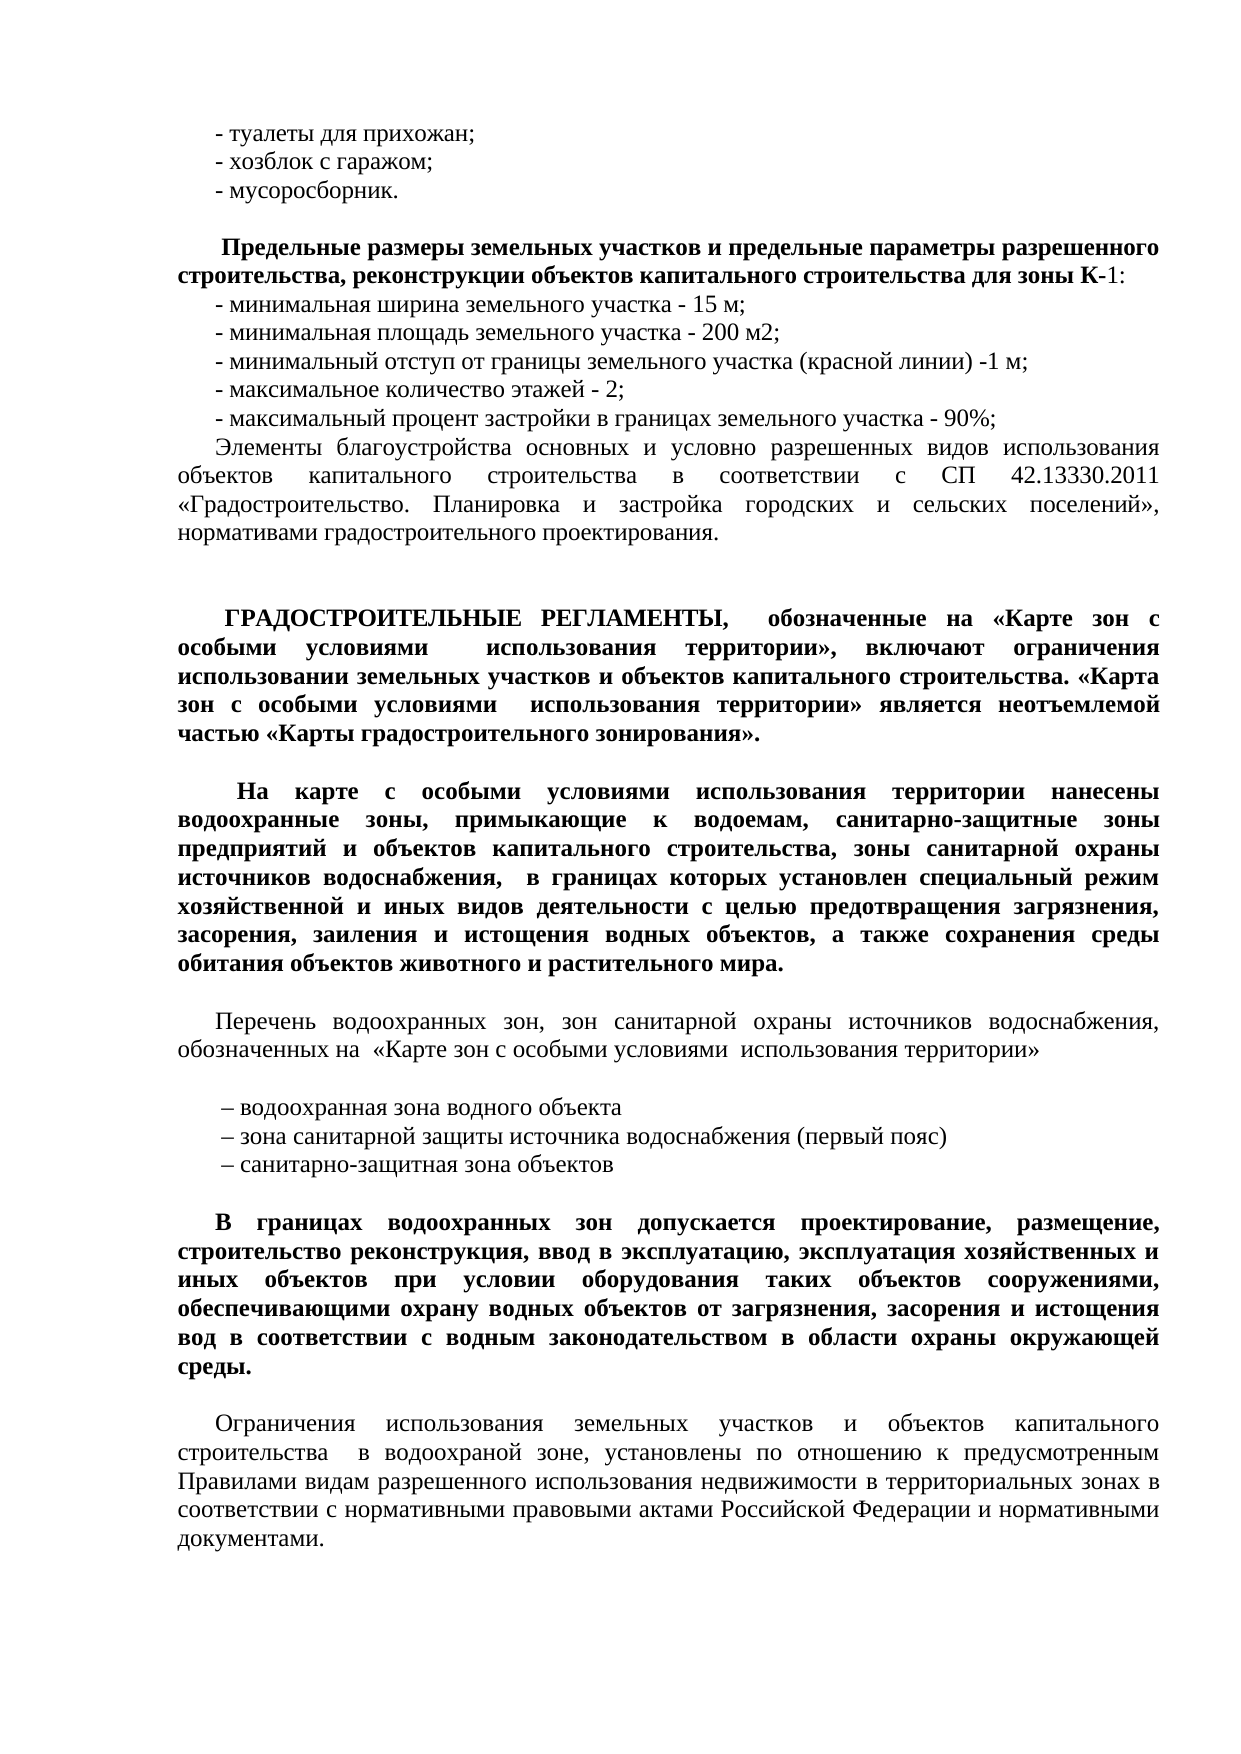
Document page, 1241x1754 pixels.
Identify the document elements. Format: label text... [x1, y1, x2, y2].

text На карте с особыми условиями использования территории нанесены водоохранные зоны, примыкающие к водоемам, санитарно-защитные зоны предприятий и объектов капитального строительства, зоны санитарной охраны источников водоснабжения, в границах которых установлен специальный режим хозяйственной и иных видов деятельности с целью предотвращения загрязнения, засорения, заиления и истощения водных объектов, а также сохранения среды обитания объектов животного и растительного мира. [177, 776, 1160, 977]
text - минимальный отступ от границы земельного участка (красной линии) -1 м; [177, 346, 1160, 375]
text - максимальный процент застройки в границах земельного участка - 90%; [177, 403, 1160, 432]
text Ограничения использования земельных участков и объектов капитального строительства в водоохраной зоне, установлены по отношению к предусмотренным Правилами видам разрешенного использования недвижимости в территориальных зонах в соответствии с нормативными правовыми актами Российской Федерации и нормативными документами. [177, 1408, 1160, 1552]
text - хозблок с гаражом; [177, 147, 1160, 175]
text ГРАДОСТРОИТЕЛЬНЫЕ РЕГЛАМЕНТЫ, обозначенные на «Карте зон с особыми условиями использования территории», включают ограничения использовании земельных участков и объектов капитального строительства. «Карта зон с особыми условиями использования территории» является неотъемлемой частью «Карты градостроительного зонирования». [177, 603, 1160, 747]
text Перечень водоохранных зон, зон санитарной охраны источников водоснабжения, обозначенных на «Карте зон с особыми условиями использования территории» [177, 1006, 1160, 1063]
text - минимальная площадь земельного участка - 200 м2; [177, 318, 1160, 346]
text - туалеты для прихожан; [177, 118, 1160, 147]
text – водоохранная зона водного объекта [177, 1092, 1160, 1121]
text Предельные размеры земельных участков и предельные параметры разрешенного строительства, реконструкции объектов капитального строительства для зоны К-1: [177, 232, 1160, 289]
text - максимальное количество этажей - 2; [177, 375, 1160, 403]
text - минимальная ширина земельного участка - 15 м; [177, 289, 1160, 318]
text Элементы благоустройства основных и условно разрешенных видов использования объектов капитального строительства в соответствии с СП 42.13330.2011 «Градостроительство. Планировка и застройка городских и сельских поселений», нормативами градостроительного проектирования. [177, 432, 1160, 546]
text – зона санитарной защиты источника водоснабжения (первый пояс) [177, 1121, 1160, 1149]
text – санитарно-защитная зона объектов [177, 1149, 1160, 1178]
text В границах водоохранных зон допускается проектирование, размещение, строительство реконструкция, ввод в эксплуатацию, эксплуатация хозяйственных и иных объектов при условии оборудования таких объектов сооружениями, обеспечивающими охрану водных объектов от загрязнения, засорения и истощения вод в соответствии с водным законодательством в области охраны окружающей среды. [177, 1207, 1160, 1379]
text - мусоросборник. [177, 175, 1160, 204]
